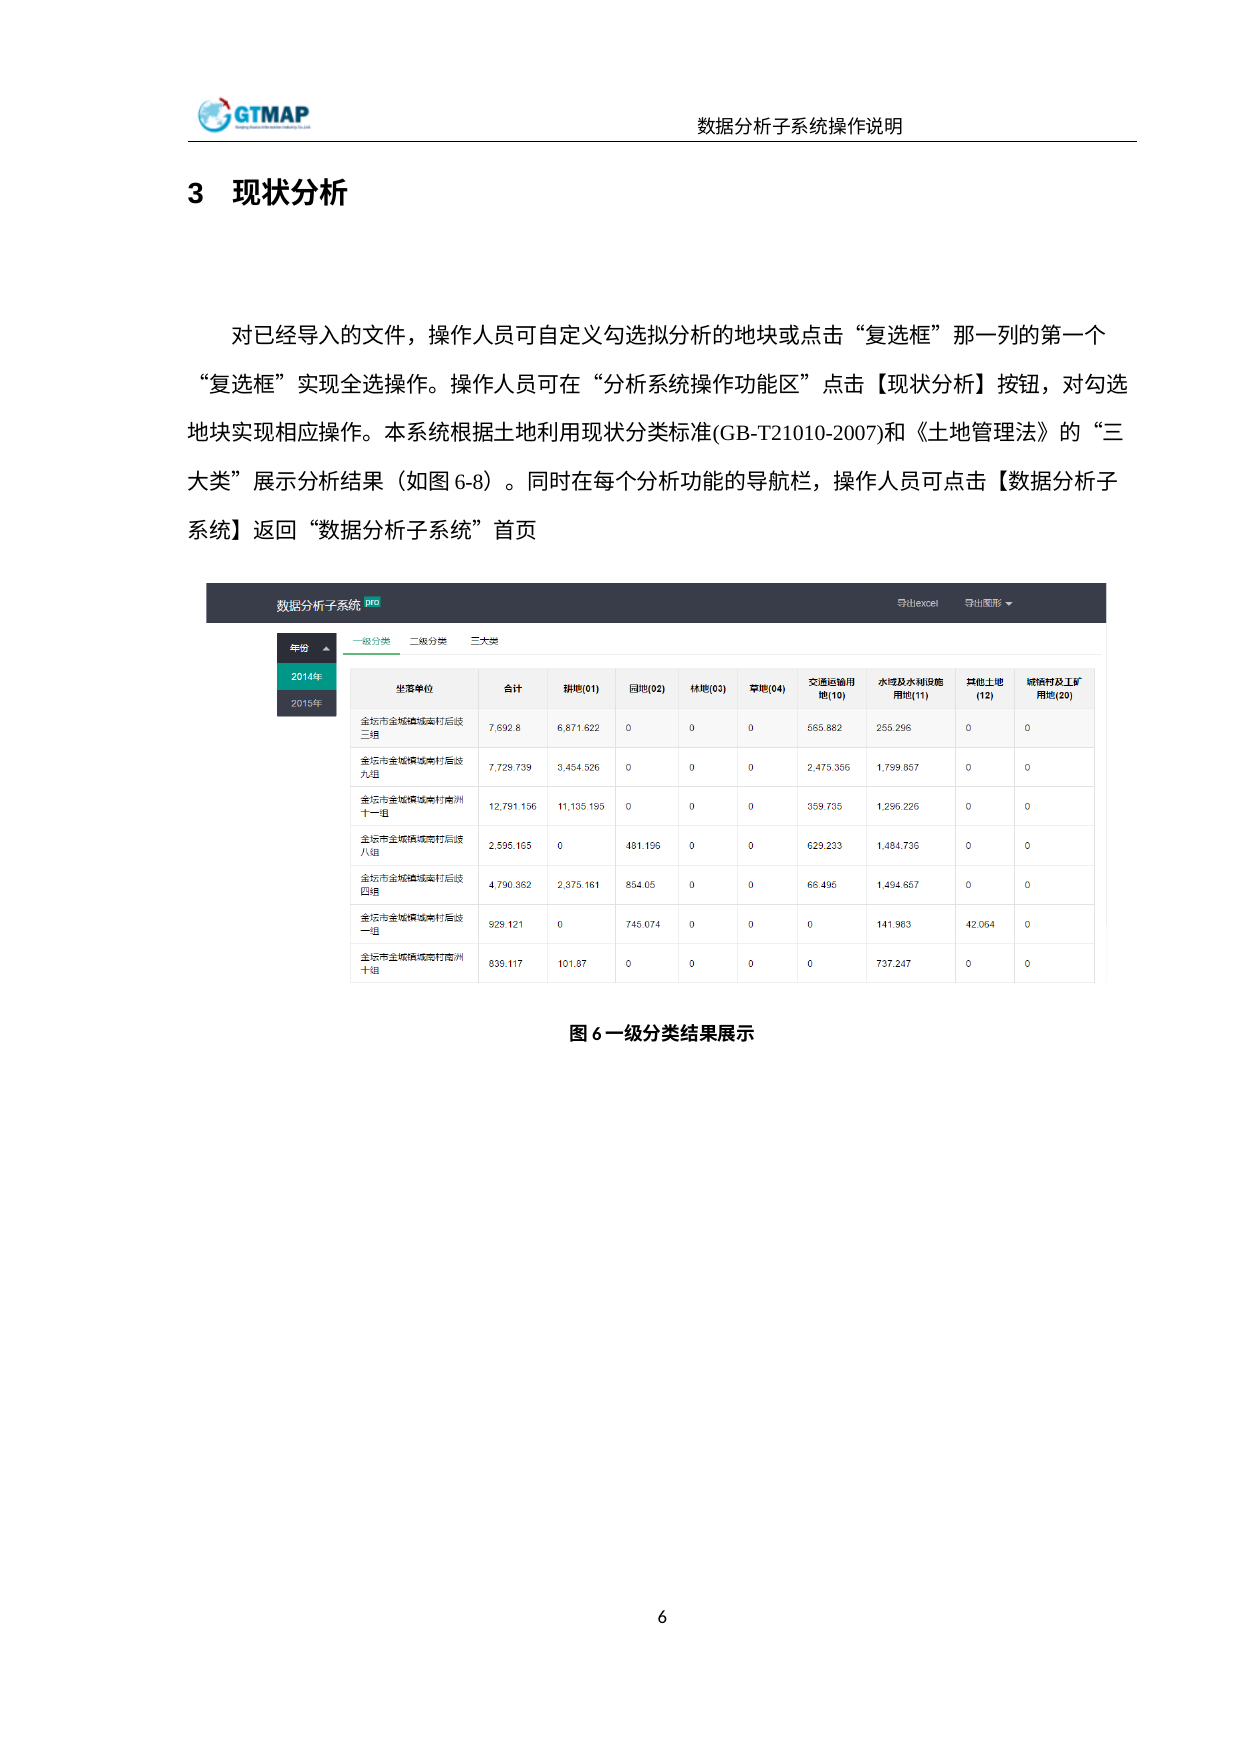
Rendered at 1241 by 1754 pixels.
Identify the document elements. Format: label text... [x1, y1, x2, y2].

text 对已经导入的文件，操作人员可自定义勾选拟分析的地块或点击“复选框”那一列的第一个“复选框”实现全选操作。操作人员可在“分析系统操作功能区”点击【现状分析】按钮，对勾选地块实现相应操作。本系统根据土地利用现状分类标准(GB-T21010-2007)和《土地管理法》的“三大类”展示分析结果（如图6-8）。同时在每个分析功能的导航栏，操作人员可点击【数据分析子系统】返回“数据分析子系统”首页 [187, 317, 1137, 545]
picture [181, 86, 321, 136]
subtitle 现状分析 [187, 158, 1137, 223]
picture [206, 583, 1107, 983]
